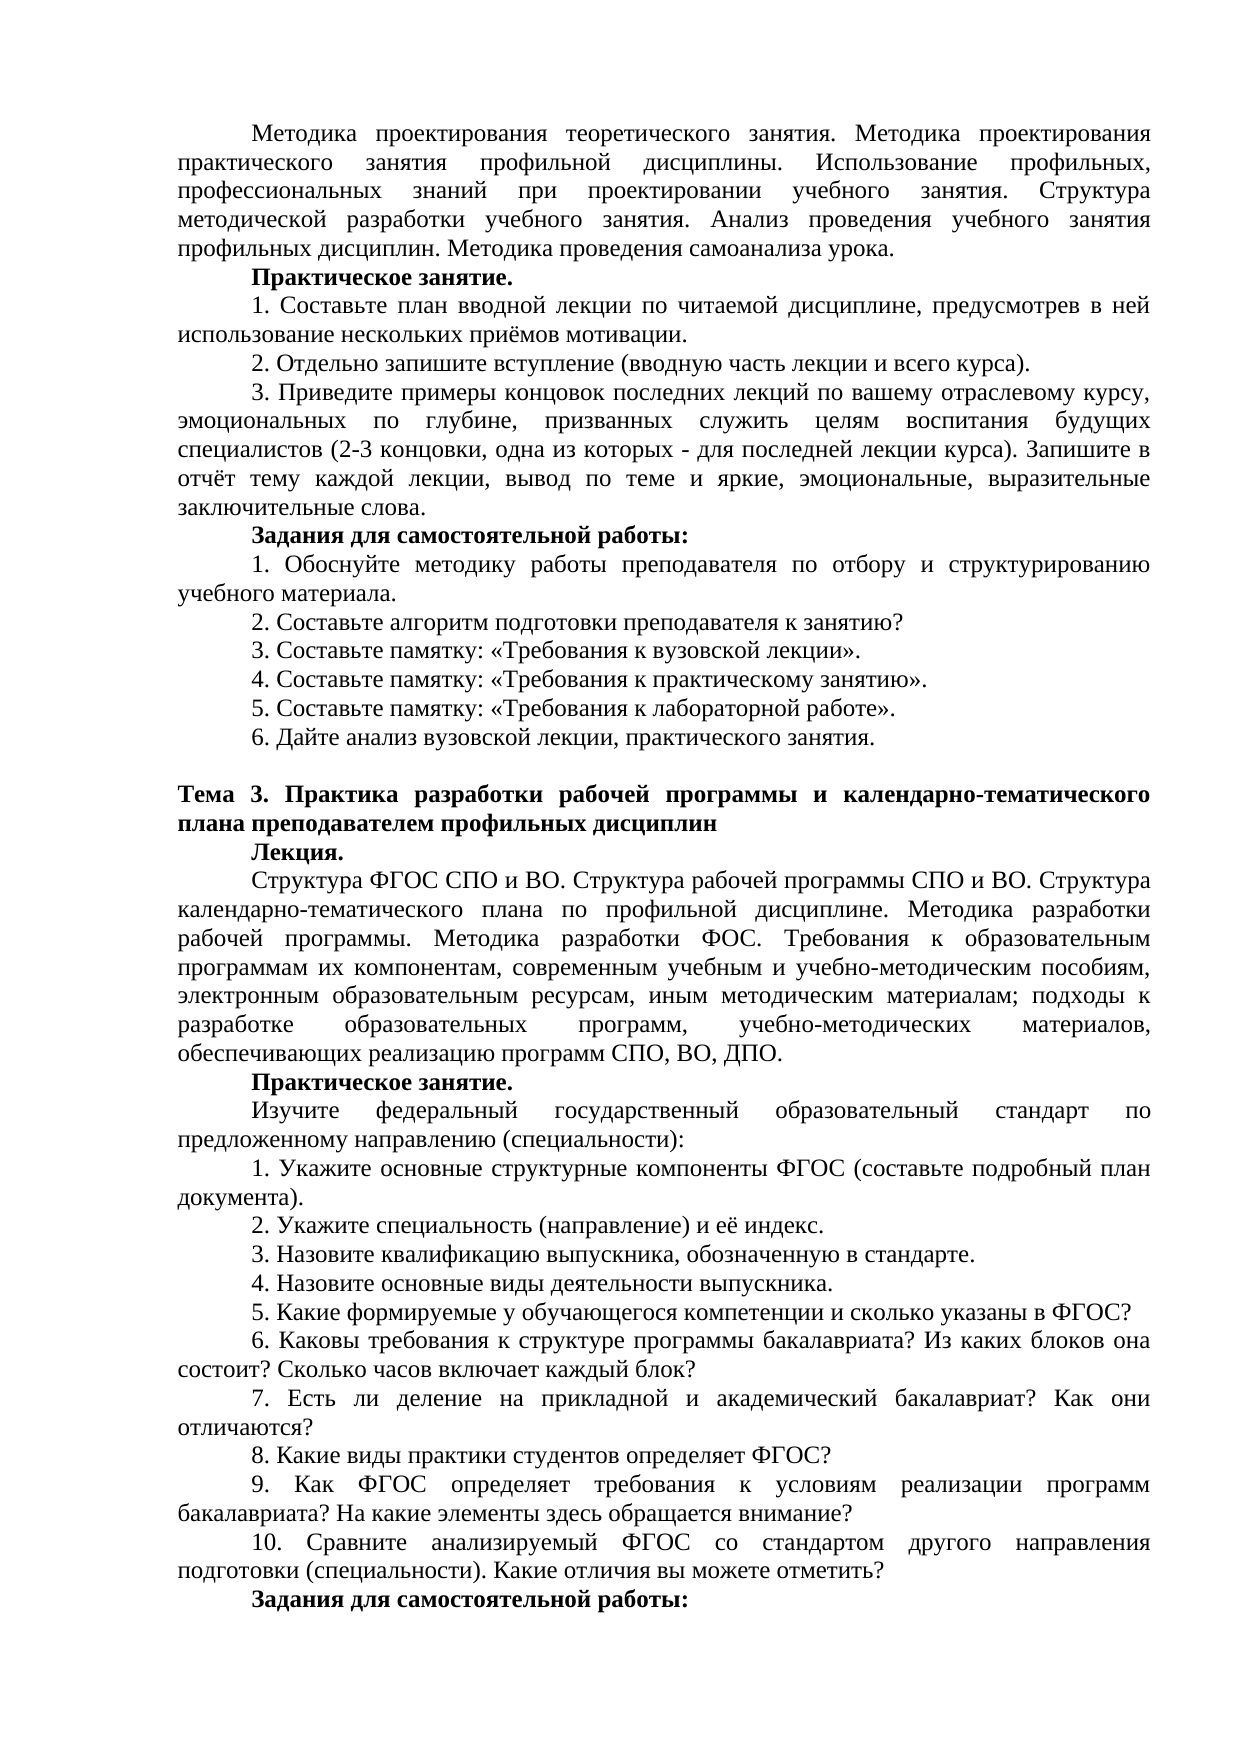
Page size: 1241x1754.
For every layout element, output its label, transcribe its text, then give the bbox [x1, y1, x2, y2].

text 9. Как ФГОС определяет требования к условиям реализации программ бакалавриата? На какие элементы здесь обращается внимание? [177, 1469, 1152, 1527]
text 2. Составьте алгоритм подготовки преподавателя к занятию? [177, 607, 1152, 636]
text Структура ФГОС СПО и ВО. Структура рабочей программы СПО и ВО. Структура календарно-тематического плана по профильной дисциплине. Методика разработки рабочей программы. Методика разработки ФОС. Требования к образовательным программам их компонентам, современным учебным и учебно-методическим пособиям, электронным образовательным ресурсам, иным методическим материалам; подходы к разработке образовательных программ, учебно-методических материалов, обеспечивающих реализацию программ СПО, ВО, ДПО. [177, 866, 1152, 1067]
text 1. Составьте план вводной лекции по читаемой дисциплине, предусмотрев в ней использование нескольких приёмов мотивации. [177, 291, 1152, 348]
text Практическое занятие. [177, 262, 1152, 291]
text 2. Отдельно запишите вступление (вводную часть лекции и всего курса). [177, 348, 1152, 377]
text 2. Укажите специальность (направление) и её индекс. [177, 1211, 1152, 1239]
text Методика проектирования теоретического занятия. Методика проектирования практического занятия профильной дисциплины. Использование профильных, профессиональных знаний при проектировании учебного занятия. Структура методической разработки учебного занятия. Анализ проведения учебного занятия профильных дисциплин. Методика проведения самоанализа урока. [177, 118, 1152, 262]
text 6. Дайте анализ вузовской лекции, практического занятия. [177, 722, 1152, 751]
text Лекция. [177, 837, 1152, 866]
text 3. Составьте памятку: «Требования к вузовской лекции». [177, 636, 1152, 664]
text Практическое занятие. [177, 1067, 1152, 1096]
text 5. Какие формируемые у обучающегося компетенции и сколько указаны в ФГОС? [177, 1297, 1152, 1326]
text 1. Обоснуйте методику работы преподавателя по отбору и структурированию учебного материала. [177, 549, 1152, 607]
text Тема 3. Практика разработки рабочей программы и календарно-тематического плана преподавателем профильных дисциплин [177, 779, 1152, 837]
text 6. Каковы требования к структуре программы бакалавриата? Из каких блоков она состоит? Сколько часов включает каждый блок? [177, 1326, 1152, 1383]
text 7. Есть ли деление на прикладной и академический бакалавриат? Как они отличаются? [177, 1383, 1152, 1441]
text Задания для самостоятельной работы: [177, 1584, 1152, 1613]
text Задания для самостоятельной работы: [177, 521, 1152, 549]
text 8. Какие виды практики студентов определяет ФГОС? [177, 1441, 1152, 1469]
text 4. Составьте памятку: «Требования к практическому занятию». [177, 664, 1152, 693]
text 1. Укажите основные структурные компоненты ФГОС (составьте подробный план документа). [177, 1153, 1152, 1211]
text 3. Приведите примеры концовок последних лекций по вашему отраслевому курсу, эмоциональных по глубине, призванных служить целям воспитания будущих специалистов (2-3 концовки, одна из которых - для последней лекции курса). Запишите в отчёт тему каждой лекции, вывод по теме и яркие, эмоциональные, выразительные заключительные слова. [177, 377, 1152, 521]
text Изучите федеральный государственный образовательный стандарт по предложенному направлению (специальности): [177, 1096, 1152, 1153]
text 5. Составьте памятку: «Требования к лабораторной работе». [177, 693, 1152, 722]
text 3. Назовите квалификацию выпускника, обозначенную в стандарте. [177, 1239, 1152, 1268]
text 10. Сравните анализируемый ФГОС со стандартом другого направления подготовки (специальности). Какие отличия вы можете отметить? [177, 1527, 1152, 1584]
text 4. Назовите основные виды деятельности выпускника. [177, 1268, 1152, 1297]
